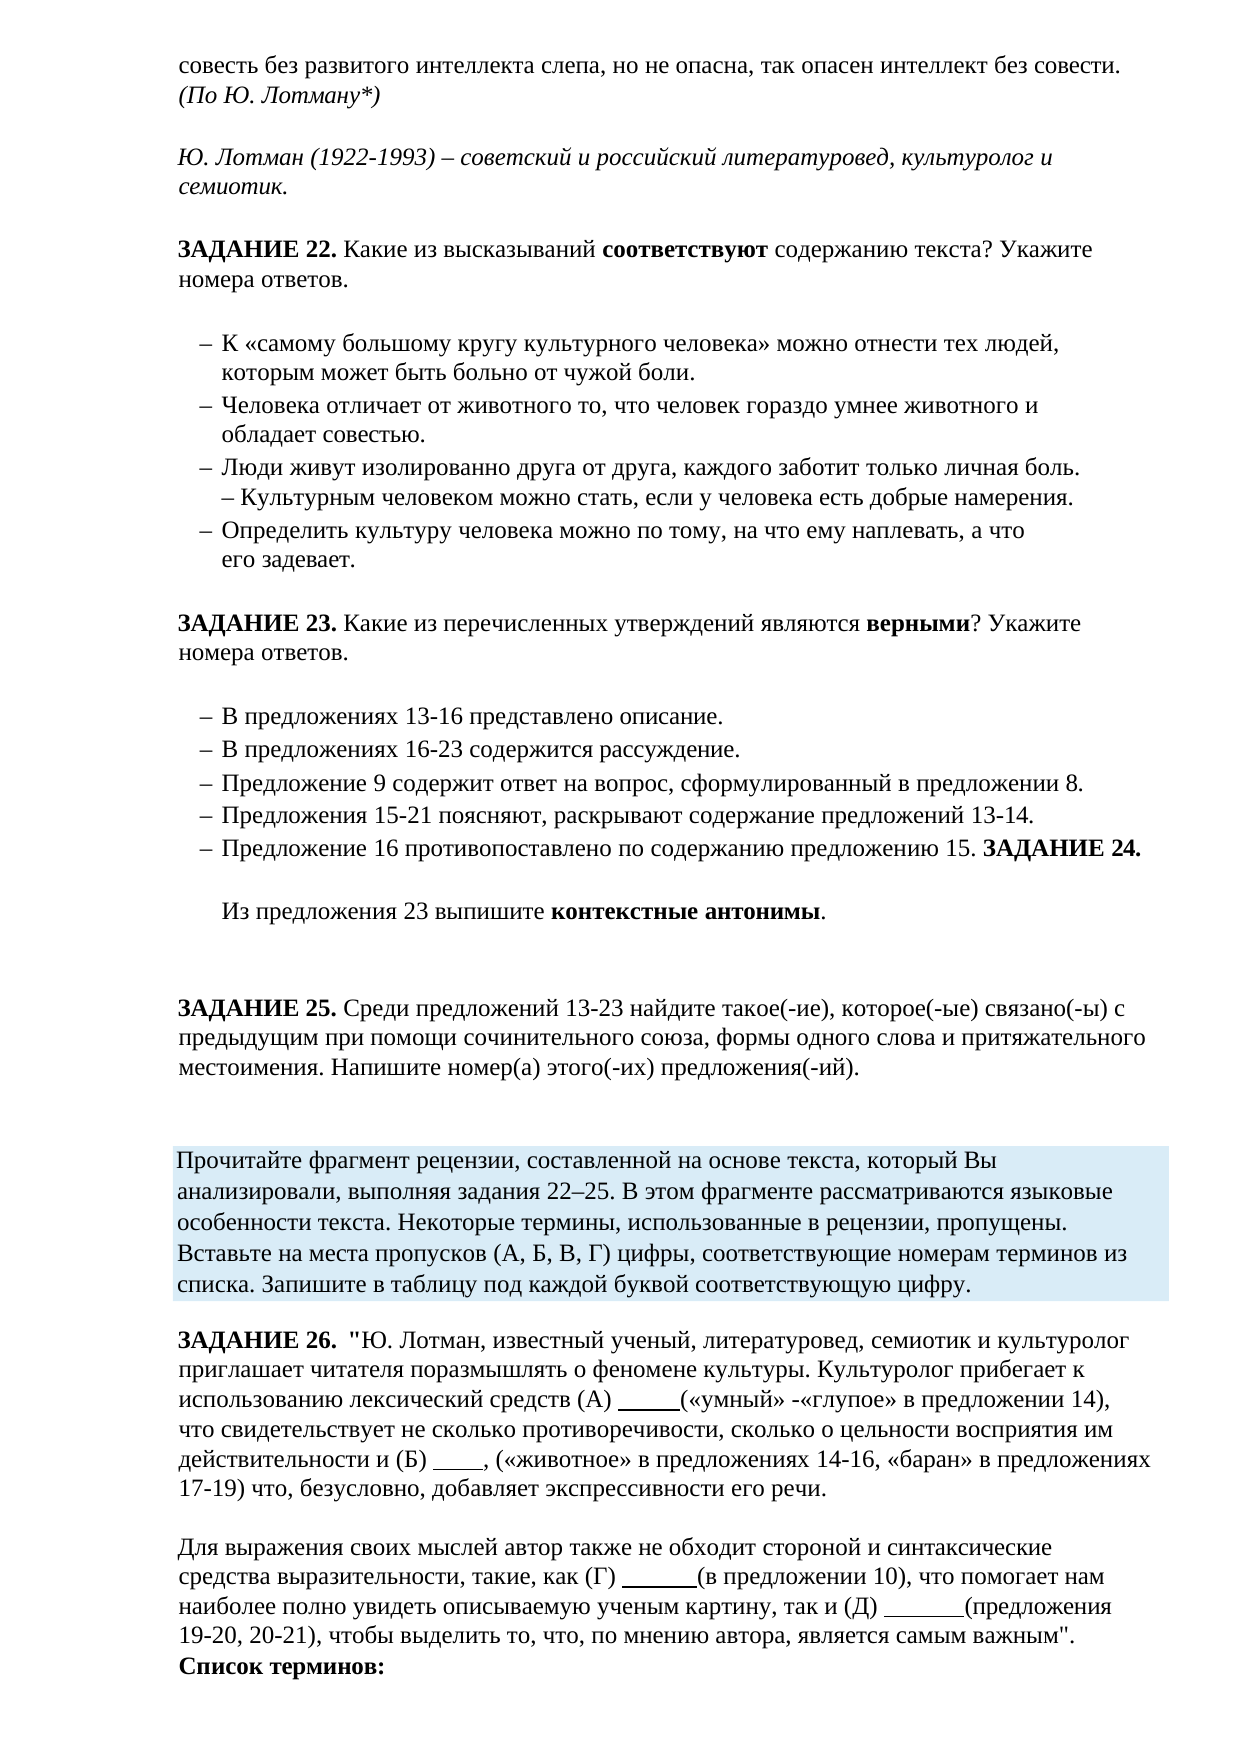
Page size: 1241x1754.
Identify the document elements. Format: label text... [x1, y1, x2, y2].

text ЗАДАНИЕ 26. "Ю. Лотман, известный ученый, литературовед, семиотик и культуролог приглашает читателя поразмышлять о феномене культуры. Культуролог прибегает к использованию лексический средств (А) («умный» -«глупое» в предложении 14), что свидетельствует не сколько противоречивости, сколько о цельности восприятия им [177, 1167, 1131, 1442]
text совесть без развитого интеллекта слепа, но не опасна, так опасен интеллект без совести. [178, 50, 1196, 79]
text ЗАДАНИЕ 25. Среди предложений 13-23 найдите такое(-ие), которое(-ые) связано(-ы) с предыдущим при помощи сочинительного союза, формы одного слова и притяжательного местоимения. Напишите номер(а) этого(-их) предложения(-ий). [177, 993, 1172, 1081]
list Определить культуру человека можно по тому, на что ему наплевать, а что его задевает. [199, 515, 1064, 573]
text ЗАДАНИЕ 23. Какие из перечисленных утверждений являются верными? Укажите номера ответов. [177, 608, 1137, 666]
list Предложение 9 содержит ответ на вопрос, сформулированный в предложении 8. [199, 768, 1196, 796]
text действительности и (Б) , («животное» в предложениях 14-16, «баран» в предложениях 17-19) что, безусловно, добавляет экспрессивности его речи. [178, 1444, 1151, 1502]
text Из предложения 23 выпишите контекстные антонимы. [221, 896, 1196, 925]
list В предложениях 16-23 содержится рассуждение. [199, 734, 1196, 763]
list Предложение 16 противопоставлено по содержанию предложению 15. ЗАДАНИЕ 24. [199, 833, 1196, 862]
text средства выразительности, такие, как (Г) (в предложении 10), что помогает нам наиболее полно увидеть описываемую ученым картину, так и (Д) (предложения 19-20, 20-21), чтобы выделить то, что, по мнению автора, является самым важным". [178, 1561, 1115, 1649]
text ЗАДАНИЕ 22. Какие из высказываний соответствуют содержанию текста? Укажите номера ответов. [177, 234, 1137, 292]
text Список терминов: [178, 1651, 1196, 1679]
list Люди живут изолированно друга от друга, каждого заботит только личная боль. – Культурным человеком можно стать, если у человека есть добрые намерения. [199, 452, 1098, 511]
text Для выражения своих мыслей автор также не обходит стороной и синтаксические [177, 1532, 1196, 1560]
list В предложениях 13-16 представлено описание. [199, 701, 1196, 730]
list К «самому большому кругу культурного человека» можно отнести тех людей, которым может быть больно от чужой боли. [199, 328, 1059, 386]
text (По Ю. Лотману*) [178, 80, 1196, 109]
text Ю. Лотман (1922-1993) – советский и российский литературовед, культуролог и семиотик. [177, 142, 1137, 200]
list Человека отличает от животного то, что человек гораздо умнее животного и обладает совестью. [199, 390, 1139, 448]
list Предложения 15-21 поясняют, раскрывают содержание предложений 13-14. [199, 801, 1196, 829]
